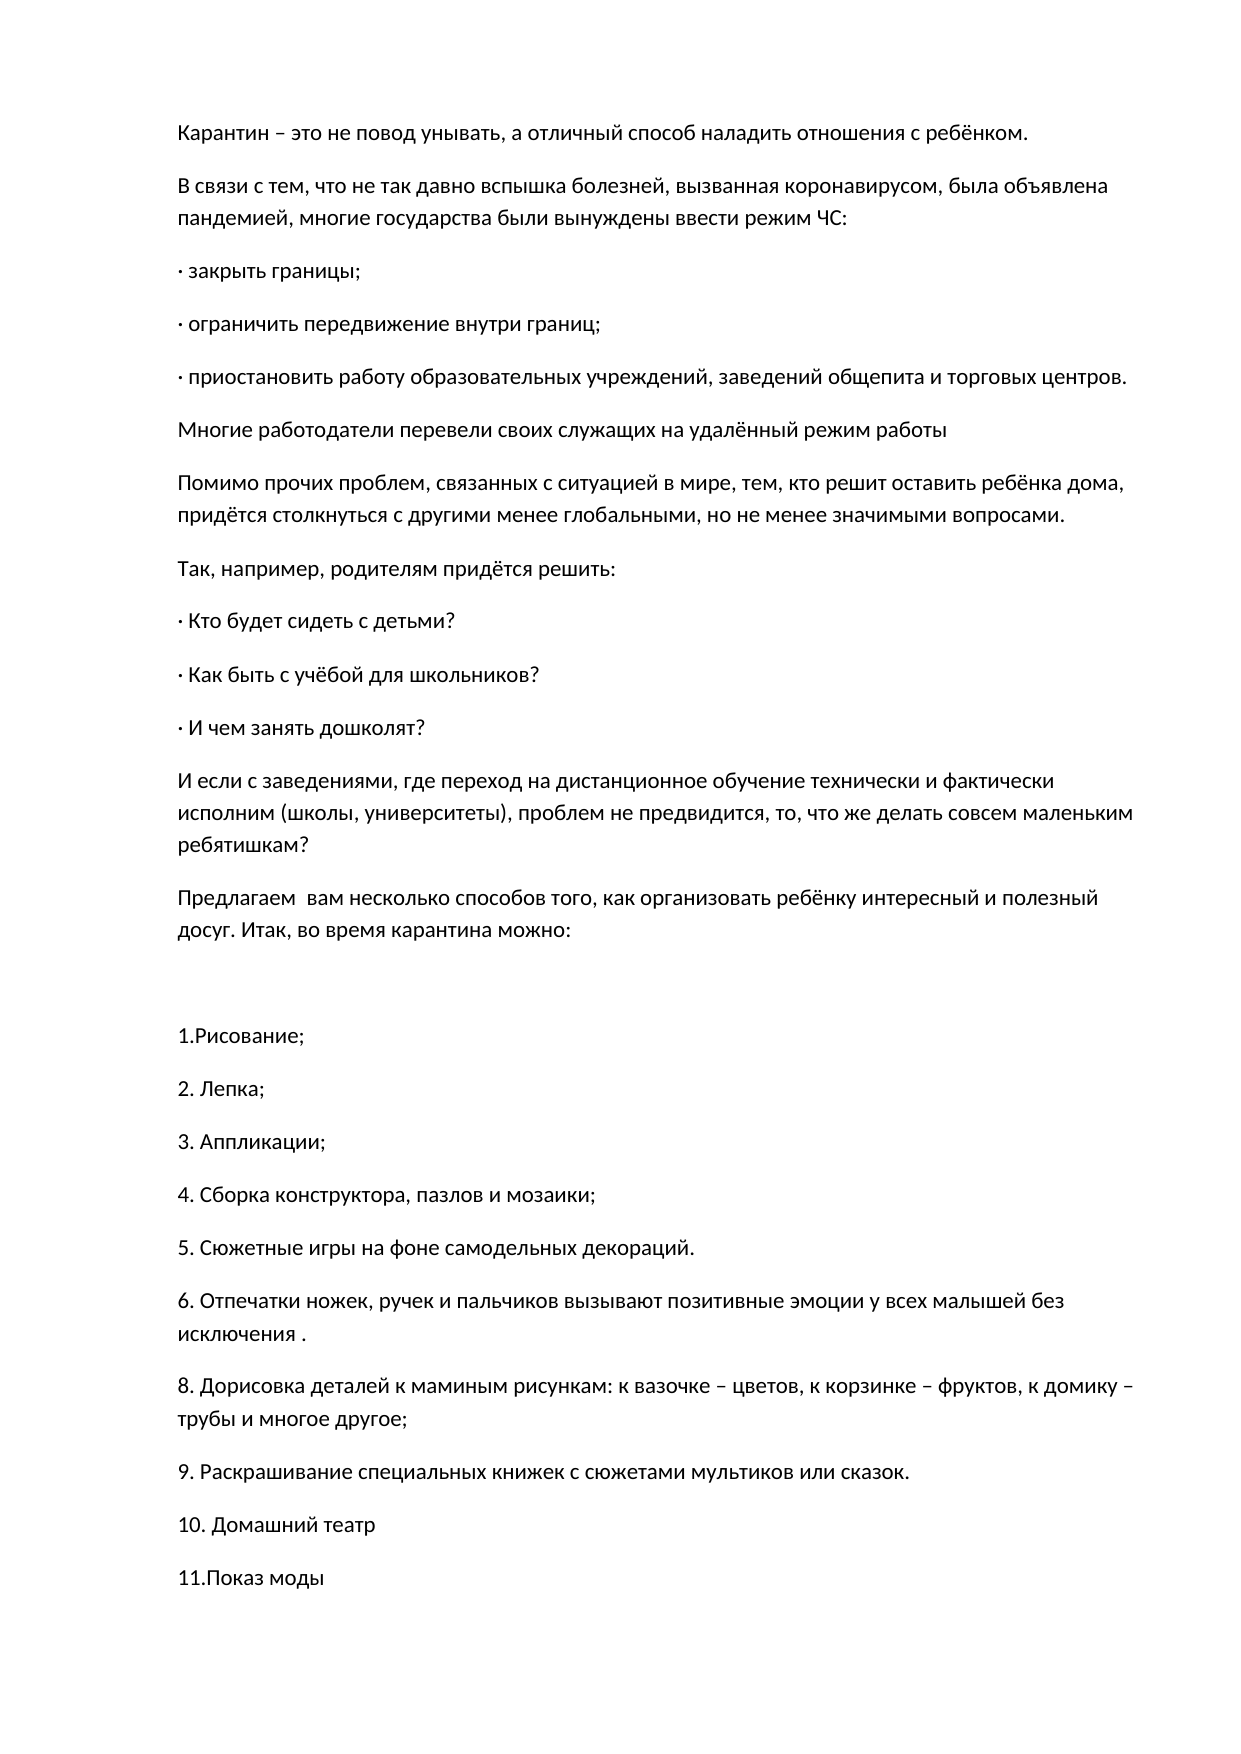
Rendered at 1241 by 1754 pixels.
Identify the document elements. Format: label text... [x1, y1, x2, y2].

text · приостановить работу образовательных учреждений, заведений общепита и торговых центров. [177, 362, 1152, 390]
text Предлагаем вам несколько способов того, как организовать ребёнку интересный и полезный досуг. Итак, во время карантина можно: [177, 883, 1152, 943]
text · закрыть границы; [177, 256, 1152, 284]
text Так, например, родителям придётся решить: [177, 554, 1152, 582]
text Многие работодатели перевели своих служащих на удалённый режим работы [177, 415, 1152, 443]
text · ограничить передвижение внутри границ; [177, 309, 1152, 337]
text Карантин – это не повод унывать, а отличный способ наладить отношения с ребёнком. [177, 118, 1152, 146]
text 2. Лепка; [177, 1074, 1152, 1102]
text 10. Домашний театр [177, 1510, 1152, 1538]
text · Как быть с учёбой для школьников? [177, 660, 1152, 688]
text 4. Сборка конструктора, пазлов и мозаики; [177, 1180, 1152, 1208]
text 9. Раскрашивание специальных книжек с сюжетами мультиков или сказок. [177, 1457, 1152, 1485]
text 8. Дорисовка деталей к маминым рисункам: к вазочке – цветов, к корзинке – фруктов, к домику – трубы и многое другое; [177, 1372, 1152, 1432]
text И если с заведениями, где переход на дистанционное обучение технически и фактически исполним (школы, университеты), проблем не предвидится, то, что же делать совсем маленьким ребятишкам? [177, 766, 1152, 858]
text 6. Отпечатки ножек, ручек и пальчиков вызывают позитивные эмоции у всех малышей без исключения . [177, 1286, 1152, 1347]
text 11.Показ моды [177, 1563, 1152, 1591]
text · Кто будет сидеть с детьми? [177, 607, 1152, 635]
text · И чем занять дошколят? [177, 713, 1152, 741]
text 5. Сюжетные игры на фоне самодельных декораций. [177, 1233, 1152, 1261]
text Помимо прочих проблем, связанных с ситуацией в мире, тем, кто решит оставить ребёнка дома, придётся столкнуться с другими менее глобальными, но не менее значимыми вопросами. [177, 468, 1152, 529]
text 1.Рисование; [177, 1021, 1152, 1049]
text В связи с тем, что не так давно вспышка болезней, вызванная коронавирусом, была объявлена пандемией, многие государства были вынуждены ввести режим ЧС: [177, 171, 1152, 231]
text 3. Аппликации; [177, 1127, 1152, 1155]
